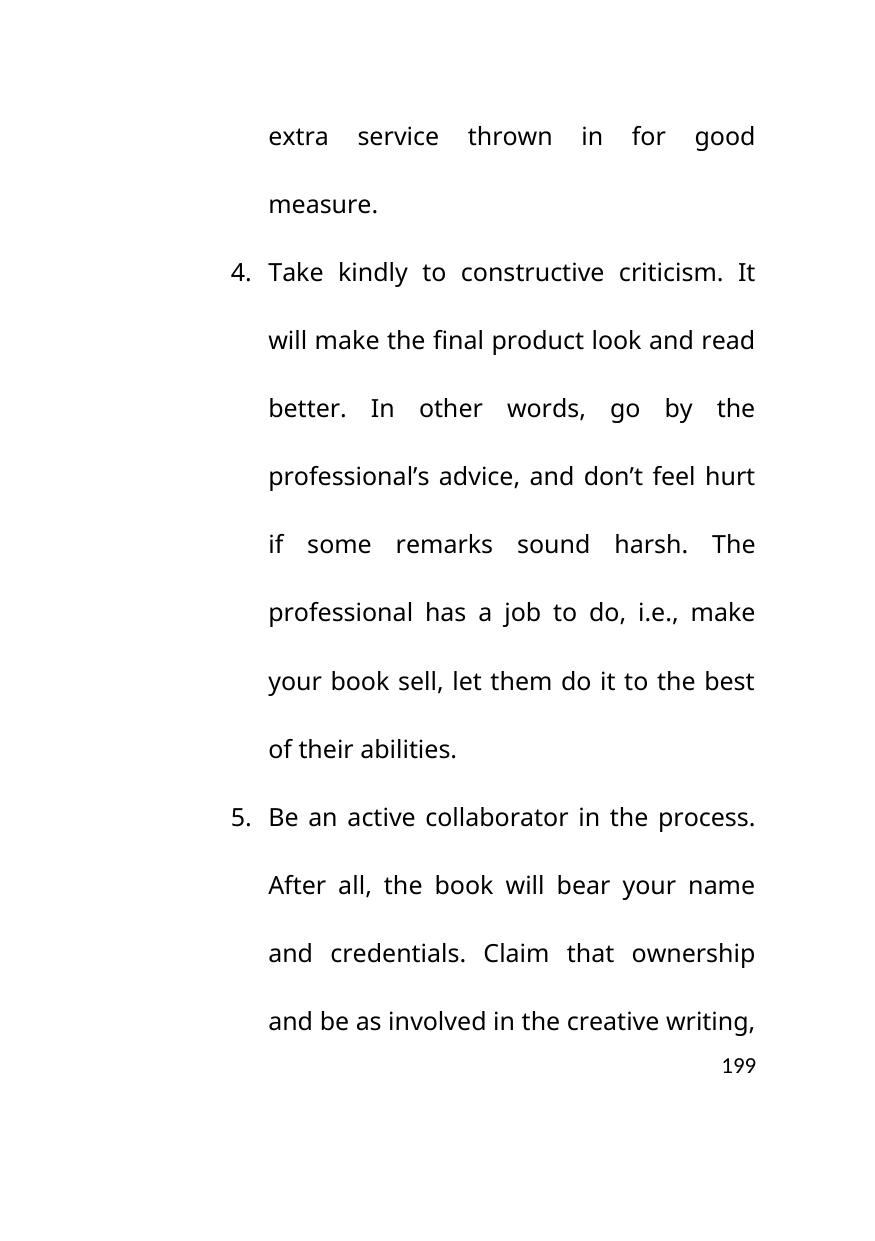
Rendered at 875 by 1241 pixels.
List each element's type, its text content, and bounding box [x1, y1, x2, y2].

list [231, 118, 756, 220]
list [231, 799, 756, 1038]
list Take kindly to constructive criticism. It will make the final product look and read better. In other words, go by the professional’s advice, and don’t feel hurt if some remarks sound harsh. The professional has a job to do, i.e., make your book sell, let them do it to the best of their abilities. [231, 254, 756, 765]
